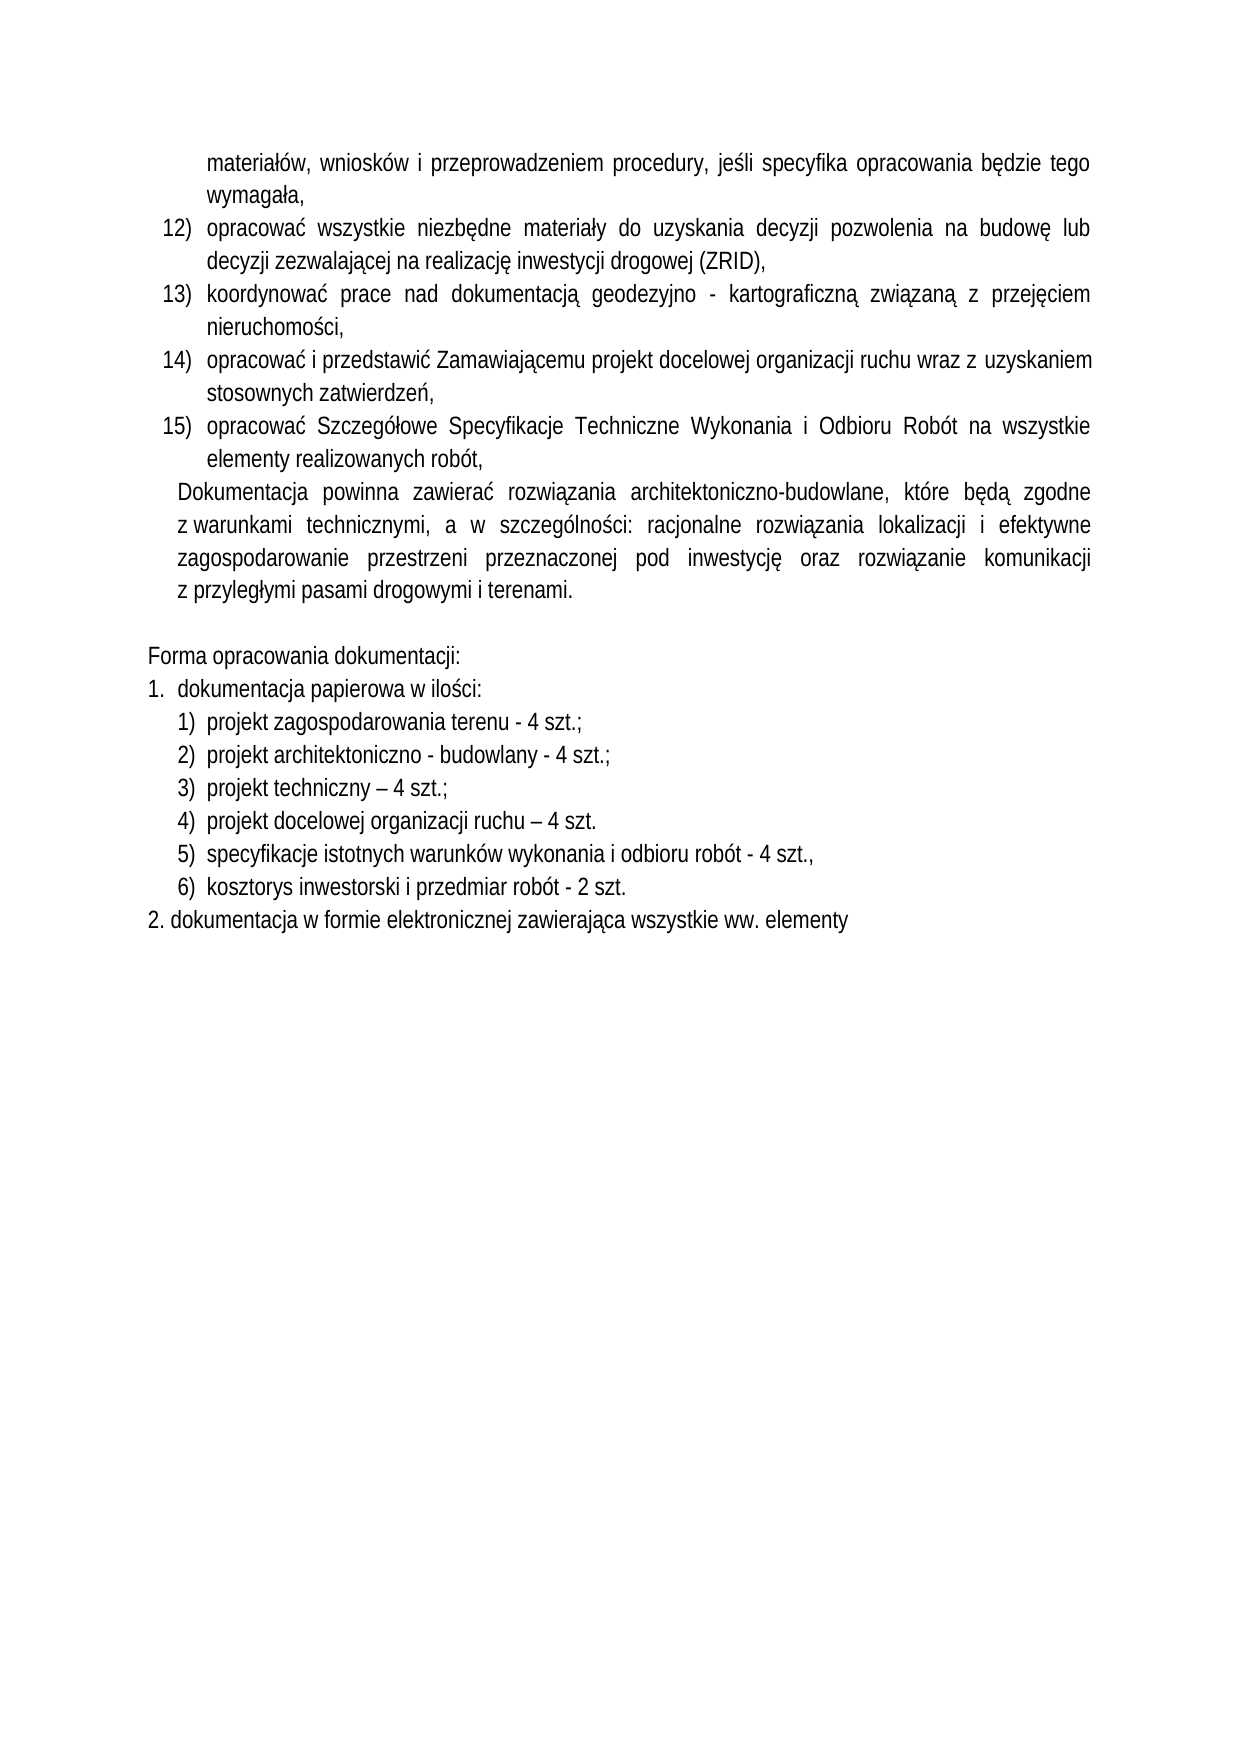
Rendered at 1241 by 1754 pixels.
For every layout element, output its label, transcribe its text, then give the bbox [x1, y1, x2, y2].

list dokumentacja papierowa w ilości: [148, 674, 1093, 703]
list opracować i przedstawić Zamawiającemu projekt docelowej organizacji ruchu wraz z uzyskaniem stosownych zatwierdzeń, [162, 345, 1093, 407]
list projekt docelowej organizacji ruchu – 4 szt. [177, 806, 1093, 834]
list opracować Szczegółowe Specyfikacje Techniczne Wykonania i Odbioru Robót na wszystkie elementy realizowanych robót, [162, 411, 1093, 472]
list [162, 148, 1093, 209]
text 2. dokumentacja w formie elektronicznej zawierająca wszystkie ww. elementy [148, 905, 1093, 933]
list projekt architektoniczno - budowlany - 4 szt.; [177, 740, 1093, 769]
list projekt techniczny – 4 szt.; [177, 773, 1093, 802]
list projekt zagospodarowania terenu - 4 szt.; [177, 707, 1093, 736]
list specyfikacje istotnych warunków wykonania i odbioru robót - 4 szt., [177, 839, 1093, 867]
list koordynować prace nad dokumentacją geodezyjno - kartograficzną związaną z przejęciem nieruchomości, [162, 279, 1093, 341]
text Forma opracowania dokumentacji: [148, 641, 1093, 670]
list opracować wszystkie niezbędne materiały do uzyskania decyzji pozwolenia na budowę lub decyzji zezwalającej na realizację inwestycji drogowej (ZRID), [162, 213, 1093, 275]
text Dokumentacja powinna zawierać rozwiązania architektoniczno-budowlane, które będą zgodne z warunkami technicznymi, a w szczególności: racjonalne rozwiązania lokalizacji i efektywne zagospodarowanie przestrzeni przeznaczonej pod inwestycję oraz rozwiązanie komunikacji z przyległymi pasami drogowymi i terenami. [177, 477, 1093, 604]
list kosztorys inwestorski i przedmiar robót - 2 szt. [177, 872, 1093, 900]
